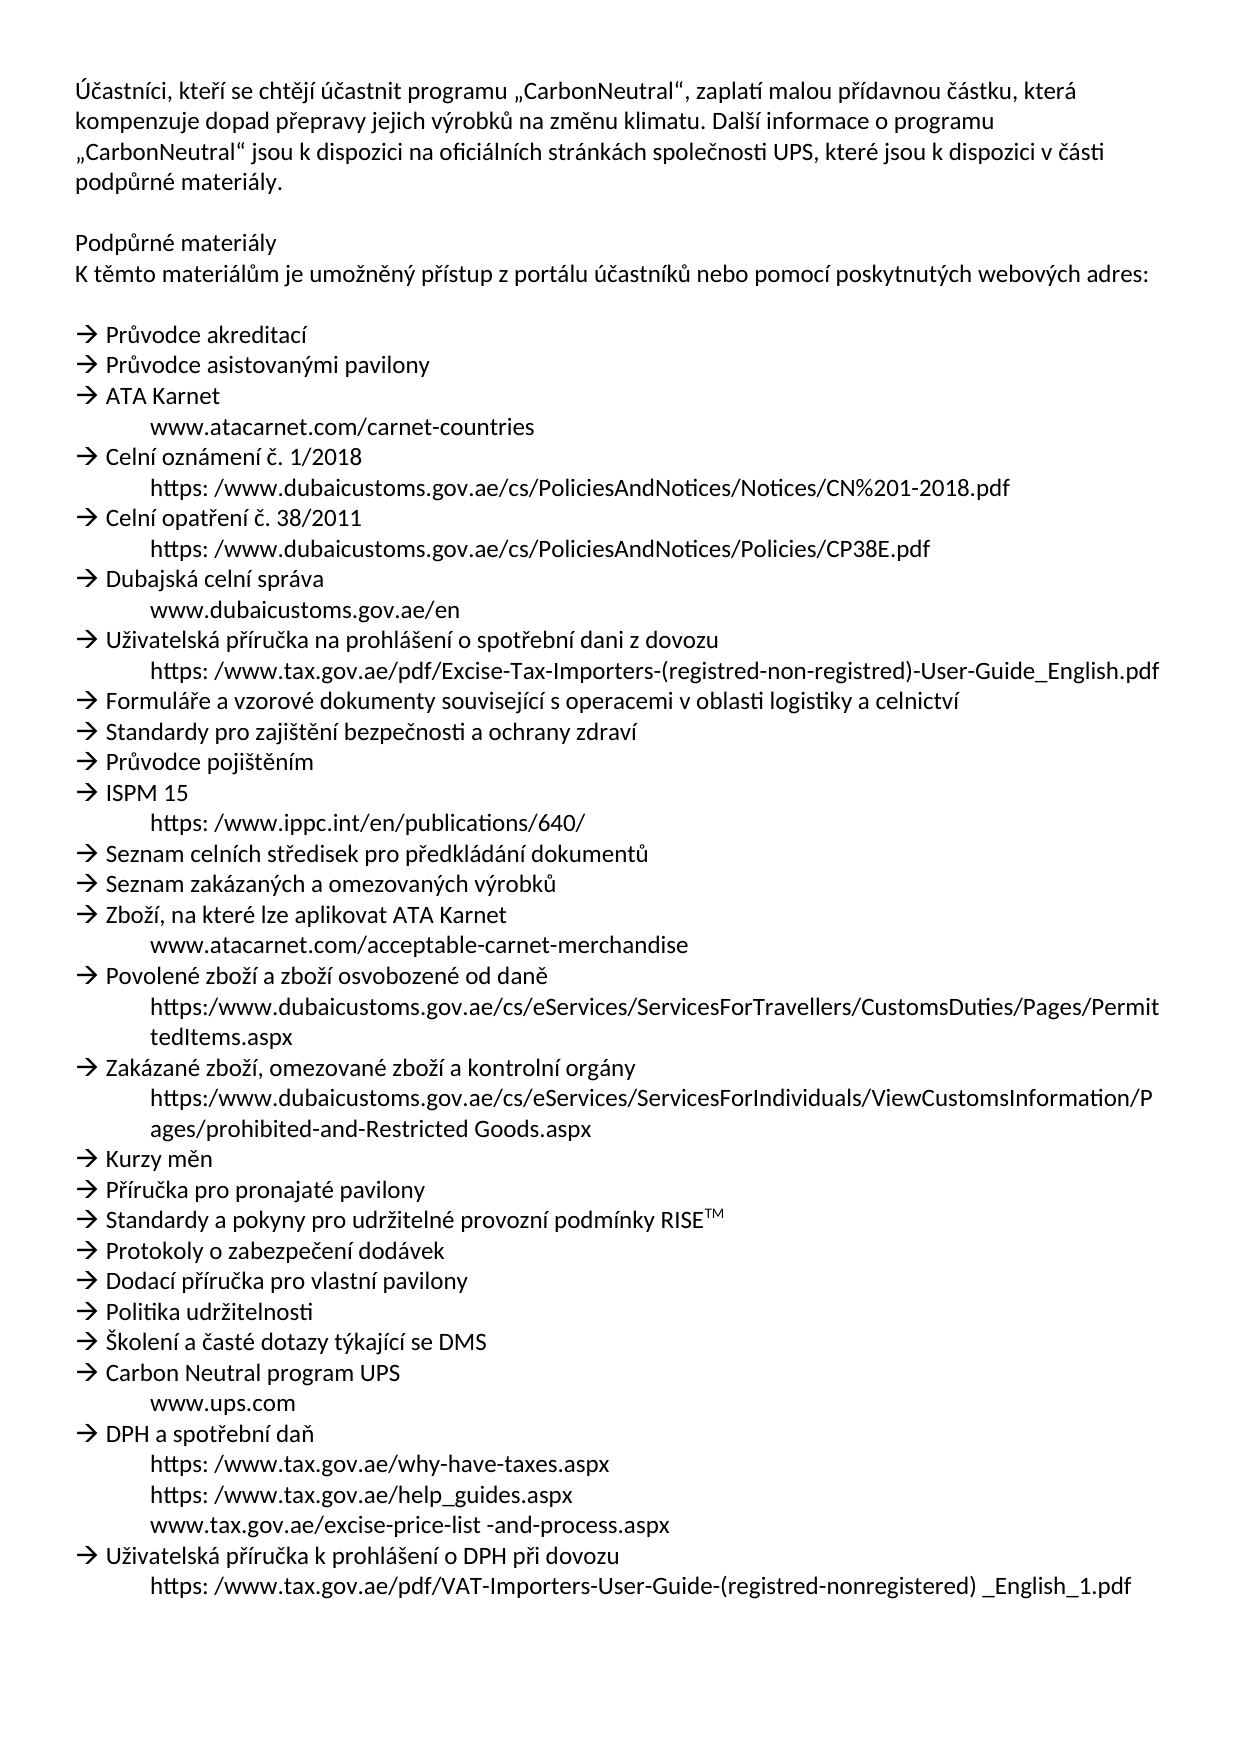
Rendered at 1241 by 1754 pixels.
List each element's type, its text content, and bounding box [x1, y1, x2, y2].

text K těmto materiálům je umožněný přístup z portálu účastníků nebo pomocí poskytnutých webových adres: [75, 258, 1165, 289]
text Školení a časté dotazy týkající se DMS [75, 1326, 1165, 1357]
text Uživatelská příručka na prohlášení o spotřební dani z dovozu [75, 624, 1165, 655]
text https: /www.dubaicustoms.gov.ae/cs/PoliciesAndNotices/Policies/CP38E.pdf [75, 533, 1165, 563]
text https: /www.ippc.int/en/publications/640/ [75, 807, 1165, 838]
text www.atacarnet.com/carnet-countries [75, 411, 1165, 441]
text Účastníci, kteří se chtějí účastnit programu „CarbonNeutral“, zaplatí malou přídavnou částku, která kompenzuje dopad přepravy jejich výrobků na změnu klimatu. Další informace o programu „CarbonNeutral“ jsou k dispozici na oficiálních stránkách společnosti UPS, které jsou k dispozici v části podpůrné materiály. [75, 75, 1165, 197]
text DPH a spotřební daň [75, 1418, 1165, 1448]
text Protokoly o zabezpečení dodávek [75, 1235, 1165, 1265]
text Celní oznámení č. 1/2018 [75, 441, 1165, 472]
text https: /www.tax.gov.ae/pdf/Excise-Tax-Importers-(registred-non-registred)-User-Guide_English.pdf [75, 655, 1165, 685]
text Dodací příručka pro vlastní pavilony [75, 1265, 1165, 1296]
text Formuláře a vzorové dokumenty související s operacemi v oblasti logistiky a celnictví [75, 685, 1165, 716]
text Seznam celních středisek pro předkládání dokumentů [75, 838, 1165, 868]
text Uživatelská příručka k prohlášení o DPH při dovozu [75, 1540, 1165, 1571]
text Kurzy měn [75, 1143, 1165, 1174]
text Zboží, na které lze aplikovat ATA Karnet [75, 899, 1165, 929]
text https: /www.tax.gov.ae/why-have-taxes.aspx [75, 1448, 1165, 1479]
text Politika udržitelnosti [75, 1296, 1165, 1326]
text Příručka pro pronajaté pavilony [75, 1174, 1165, 1204]
text www.tax.gov.ae/excise-price-list -and-process.aspx [75, 1509, 1165, 1540]
text Průvodce pojištěním [75, 746, 1165, 777]
text Povolené zboží a zboží osvobozené od daně [75, 960, 1165, 991]
text Seznam zakázaných a omezovaných výrobků [75, 868, 1165, 899]
text www.atacarnet.com/acceptable-carnet-merchandise [75, 929, 1165, 960]
text https: /www.tax.gov.ae/pdf/VAT-Importers-User-Guide-(registred-nonregistered) _English_1.pdf [75, 1571, 1165, 1601]
text Dubajská celní správa [75, 563, 1165, 594]
text www.ups.com [75, 1387, 1165, 1418]
text Podpůrné materiály [75, 228, 1165, 258]
text Carbon Neutral program UPS [75, 1357, 1165, 1387]
text www.dubaicustoms.gov.ae/en [75, 594, 1165, 624]
text Standardy pro zajištění bezpečnosti a ochrany zdraví [75, 716, 1165, 746]
text ATA Karnet [75, 380, 1165, 411]
text Standardy a pokyny pro udržitelné provozní podmínky RISETM [75, 1204, 1165, 1235]
text https:/www.dubaicustoms.gov.ae/cs/eServices/ServicesForTravellers/CustomsDuties/Pages/Permit tedItems.aspx [75, 991, 1165, 1052]
text Průvodce asistovanými pavilony [75, 350, 1165, 380]
text ISPM 15 [75, 777, 1165, 807]
text Zakázané zboží, omezované zboží a kontrolní orgány [75, 1052, 1165, 1082]
text https: /www.tax.gov.ae/help_guides.aspx [75, 1479, 1165, 1509]
text https: /www.dubaicustoms.gov.ae/cs/PoliciesAndNotices/Notices/CN%201-2018.pdf [75, 472, 1165, 502]
text Celní opatření č. 38/2011 [75, 502, 1165, 533]
text https:/www.dubaicustoms.gov.ae/cs/eServices/ServicesForIndividuals/ViewCustomsInformation/P ages/prohibited-and-Restricted Goods.aspx [75, 1082, 1165, 1143]
text Průvodce akreditací [75, 319, 1165, 350]
